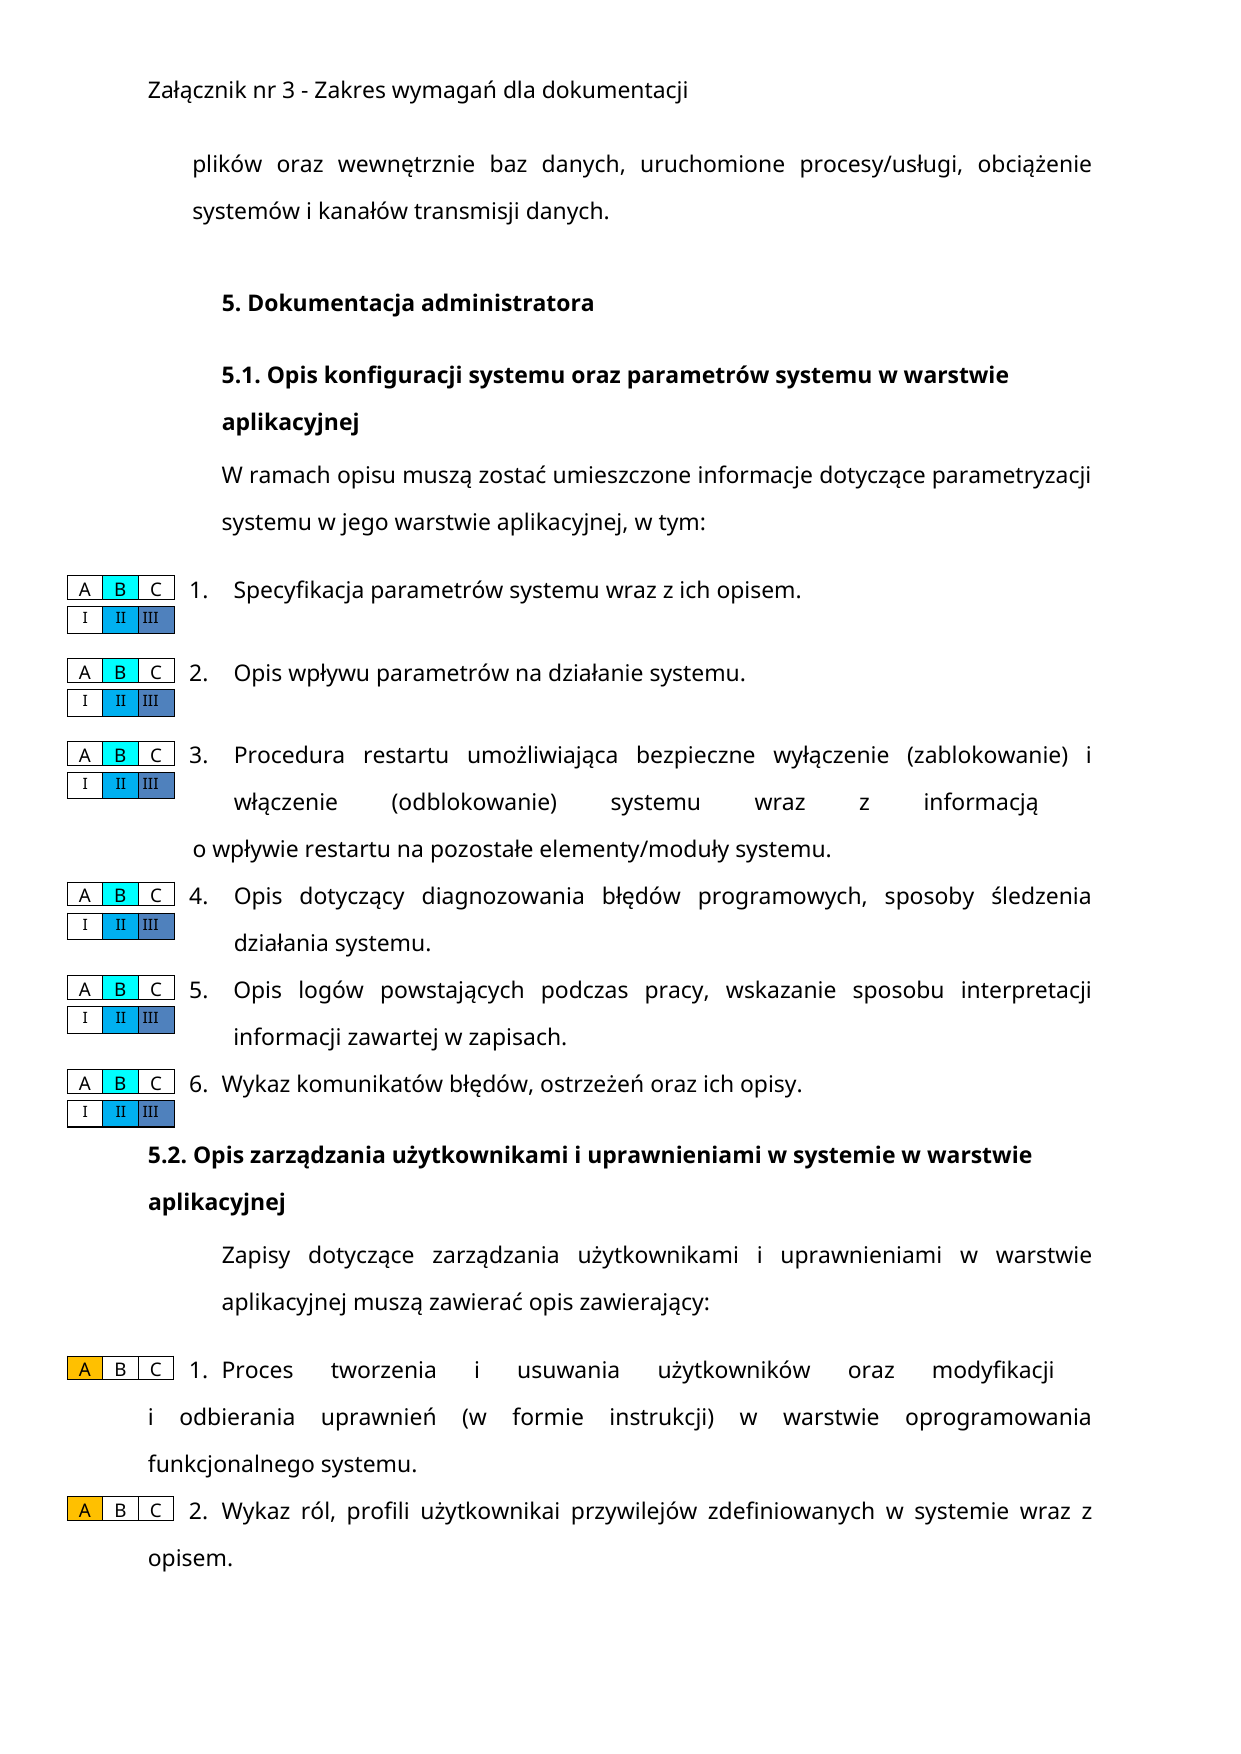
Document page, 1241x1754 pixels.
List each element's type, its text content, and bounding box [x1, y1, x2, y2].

table_cell III [139, 607, 174, 633]
table_header A [68, 976, 102, 999]
table_cell III [139, 914, 174, 939]
subtitle 5. Dokumentacja administratora [222, 287, 1093, 318]
table_cell [68, 683, 103, 689]
list Opis dotyczący diagnozowania błędów programowych, sposoby śledzenia działania systemu. [148, 880, 1093, 958]
table_cell I [68, 914, 102, 939]
table_cell [103, 1094, 138, 1100]
table_cell [68, 600, 103, 606]
table_cell I [68, 1101, 102, 1126]
table_cell [103, 600, 138, 606]
list Proces tworzenia i usuwania użytkowników oraz modyfikacji i odbierania uprawnień (w formie instrukcji) w warstwie oprogramowania funkcjonalnego systemu. [148, 1354, 1093, 1479]
table_cell [139, 1000, 174, 1006]
table_header B [103, 1070, 138, 1093]
table_cell III [139, 773, 174, 798]
table_cell [139, 683, 174, 689]
table_cell [68, 1094, 103, 1100]
table_cell [103, 906, 138, 912]
text W ramach opisu muszą zostać umieszczone informacje dotyczące parametryzacji systemu w jego warstwie aplikacyjnej, w tym: [221, 459, 1093, 537]
table_header B [103, 1497, 138, 1520]
table_cell [68, 906, 103, 912]
text Zapisy dotyczące zarządzania użytkownikami i uprawnieniami w warstwie aplikacyjnej muszą zawierać opis zawierający: [221, 1239, 1093, 1317]
list Procedura restartu umożliwiająca bezpieczne wyłączenie (zablokowanie) i włączenie (odblokowanie) systemu wraz z informacją o wpływie restartu na pozostałe elementy/moduły systemu. [148, 739, 1093, 864]
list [148, 148, 1093, 226]
table_cell III [139, 1101, 174, 1126]
table_header B [103, 659, 138, 682]
table_cell [139, 600, 174, 606]
table_cell I [68, 1007, 102, 1033]
table_cell III [139, 690, 174, 716]
table_header A [68, 883, 102, 905]
subtitle 5.2. Opis zarządzania użytkownikami i uprawnieniami w systemie w warstwie aplikacyjnej [148, 1139, 1093, 1217]
table_cell [139, 1094, 174, 1100]
table_header A [68, 1070, 102, 1093]
table_header C [139, 1357, 173, 1379]
table_header C [139, 1497, 173, 1520]
table_cell I [68, 690, 102, 716]
table_header C [139, 1070, 174, 1093]
table_cell III [139, 1007, 174, 1033]
table_header C [139, 976, 174, 999]
table_cell [103, 683, 138, 689]
subtitle 5.1. Opis konfiguracji systemu oraz parametrów systemu w warstwie aplikacyjnej [221, 359, 1093, 437]
table_header B [103, 742, 138, 765]
list Opis logów powstających podczas pracy, wskazanie sposobu interpretacji informacji zawartej w zapisach. [148, 974, 1093, 1052]
table_cell II [103, 1101, 138, 1126]
table_cell II [103, 1007, 138, 1033]
table_header C [139, 742, 174, 765]
table_cell I [68, 607, 102, 633]
table_cell II [103, 607, 138, 633]
table_cell [68, 1000, 103, 1006]
table_header A [68, 742, 102, 765]
table_cell [68, 766, 103, 772]
table_header B [103, 883, 138, 905]
table_header B [103, 1357, 138, 1379]
table_header C [139, 883, 174, 905]
table_cell [103, 1000, 138, 1006]
list Opis wpływu parametrów na działanie systemu. [148, 657, 1093, 688]
table_cell I [68, 773, 102, 798]
table_header A [68, 1497, 102, 1520]
table_header A [68, 1357, 102, 1379]
table_cell [139, 766, 174, 772]
table_header B [103, 976, 138, 999]
table_cell II [103, 773, 138, 798]
list Wykaz ról, profili użytkownikai przywilejów zdefiniowanych w systemie wraz z opisem. [148, 1494, 1093, 1573]
table_cell [103, 766, 138, 772]
list Specyfikacja parametrów systemu wraz z ich opisem. [148, 574, 1093, 605]
table_cell II [103, 914, 138, 939]
table_header C [139, 576, 174, 599]
table_cell [139, 906, 174, 912]
table_header A [68, 576, 102, 599]
table_cell II [103, 690, 138, 716]
table_header A [68, 659, 102, 682]
table_header B [103, 576, 138, 599]
table_header C [139, 659, 174, 682]
list Wykaz komunikatów błędów, ostrzeżeń oraz ich opisy. [148, 1067, 1093, 1099]
